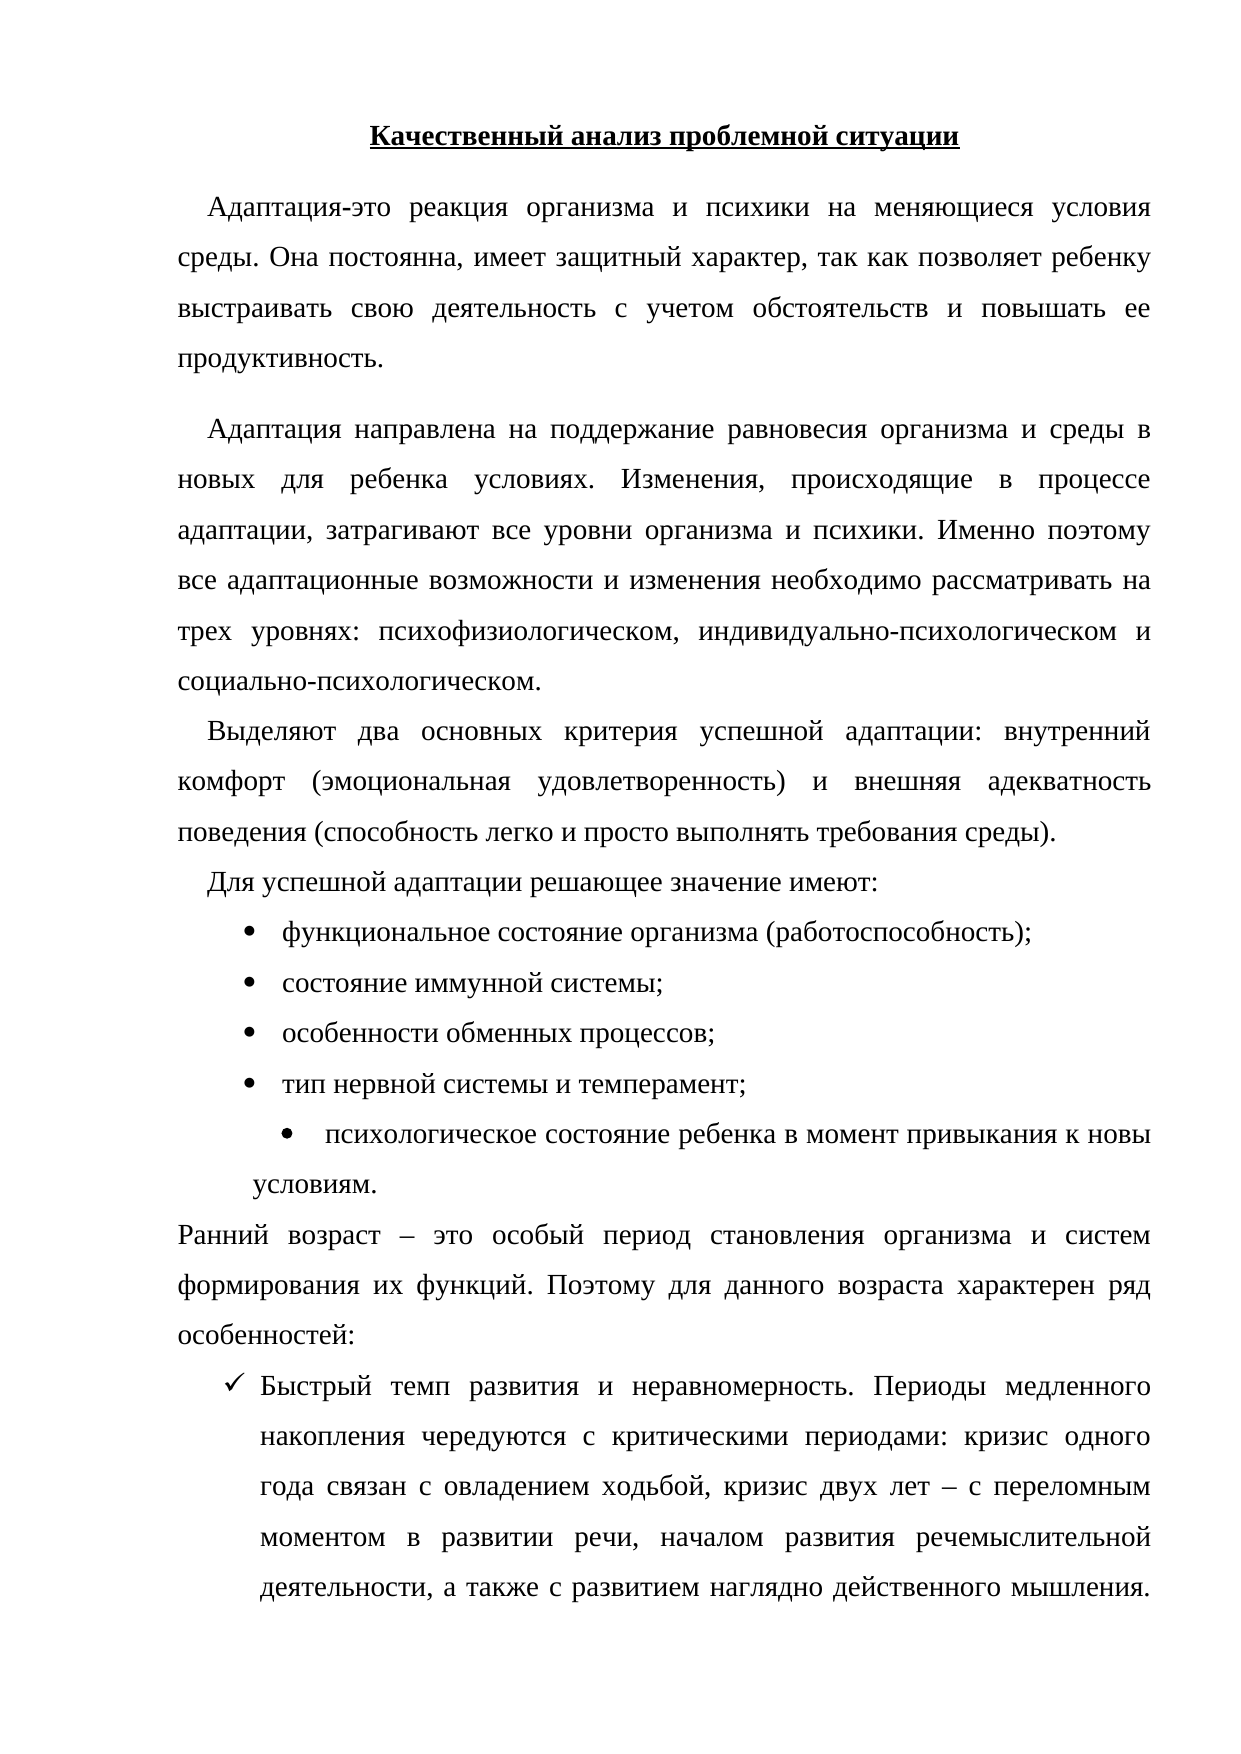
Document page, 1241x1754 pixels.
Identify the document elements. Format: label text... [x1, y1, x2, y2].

list тип нервной системы и темперамент; [244, 1066, 1152, 1099]
text Адаптация направлена на поддержание равновесия организма и среды в новых для ребенка условиях. Изменения, происходящие в процессе адаптации, затрагивают все уровни организма и психики. Именно поэтому все адаптационные возможности и изменения необходимо рассматривать на трех уровнях: психофизиологическом, индивидуально-психологическом и социально-психологическом. [177, 411, 1152, 696]
text Качественный анализ проблемной ситуации [177, 118, 1152, 152]
list психологическое состояние ребенка в момент привыкания к новы условиям. [252, 1116, 1152, 1200]
text Ранний возраст – это особый период становления организма и систем формирования их функций. Поэтому для данного возраста характерен ряд особенностей: [177, 1217, 1152, 1351]
text Выделяют два основных критерия успешной адаптации: внутренний комфорт (эмоциональная удовлетворенность) и внешняя адекватность поведения (способность легко и просто выполнять требования среды). [177, 713, 1152, 847]
list особенности обменных процессов; [244, 1015, 1152, 1049]
list состояние иммунной системы; [244, 965, 1152, 998]
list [222, 1368, 1152, 1603]
list функциональное состояние организма (работоспособность); [244, 914, 1152, 948]
text Адаптация-это реакция организма и психики на меняющиеся условия среды. Она постоянна, имеет защитный характер, так как позволяет ребенку выстраивать свою деятельность с учетом обстоятельств и повышать ее продуктивность. [177, 189, 1152, 374]
text Для успешной адаптации решающее значение имеют: [177, 864, 1152, 898]
